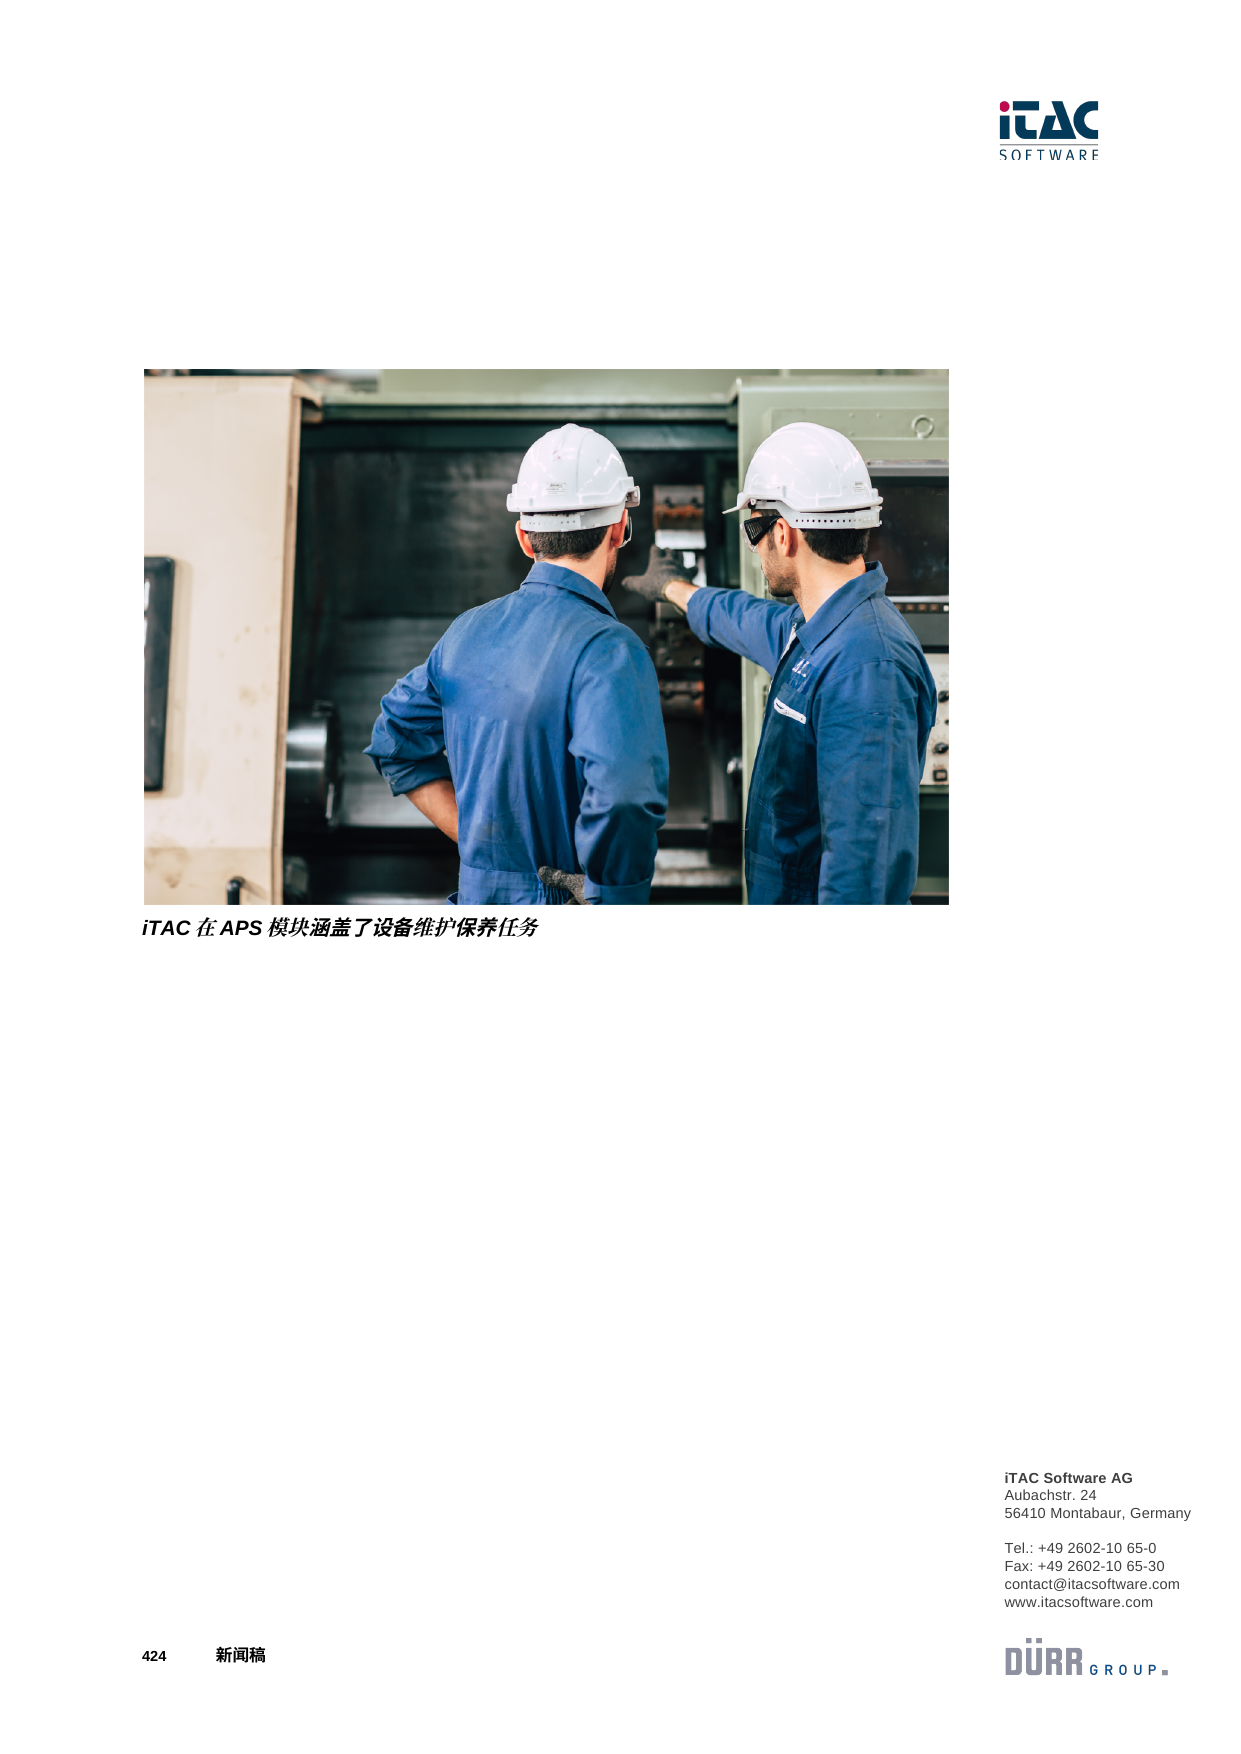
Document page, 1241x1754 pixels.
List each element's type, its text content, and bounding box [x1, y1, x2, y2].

picture [141, 366, 951, 907]
text iTAC在APS模块涵盖了设备维护保养任务 [142, 907, 951, 941]
